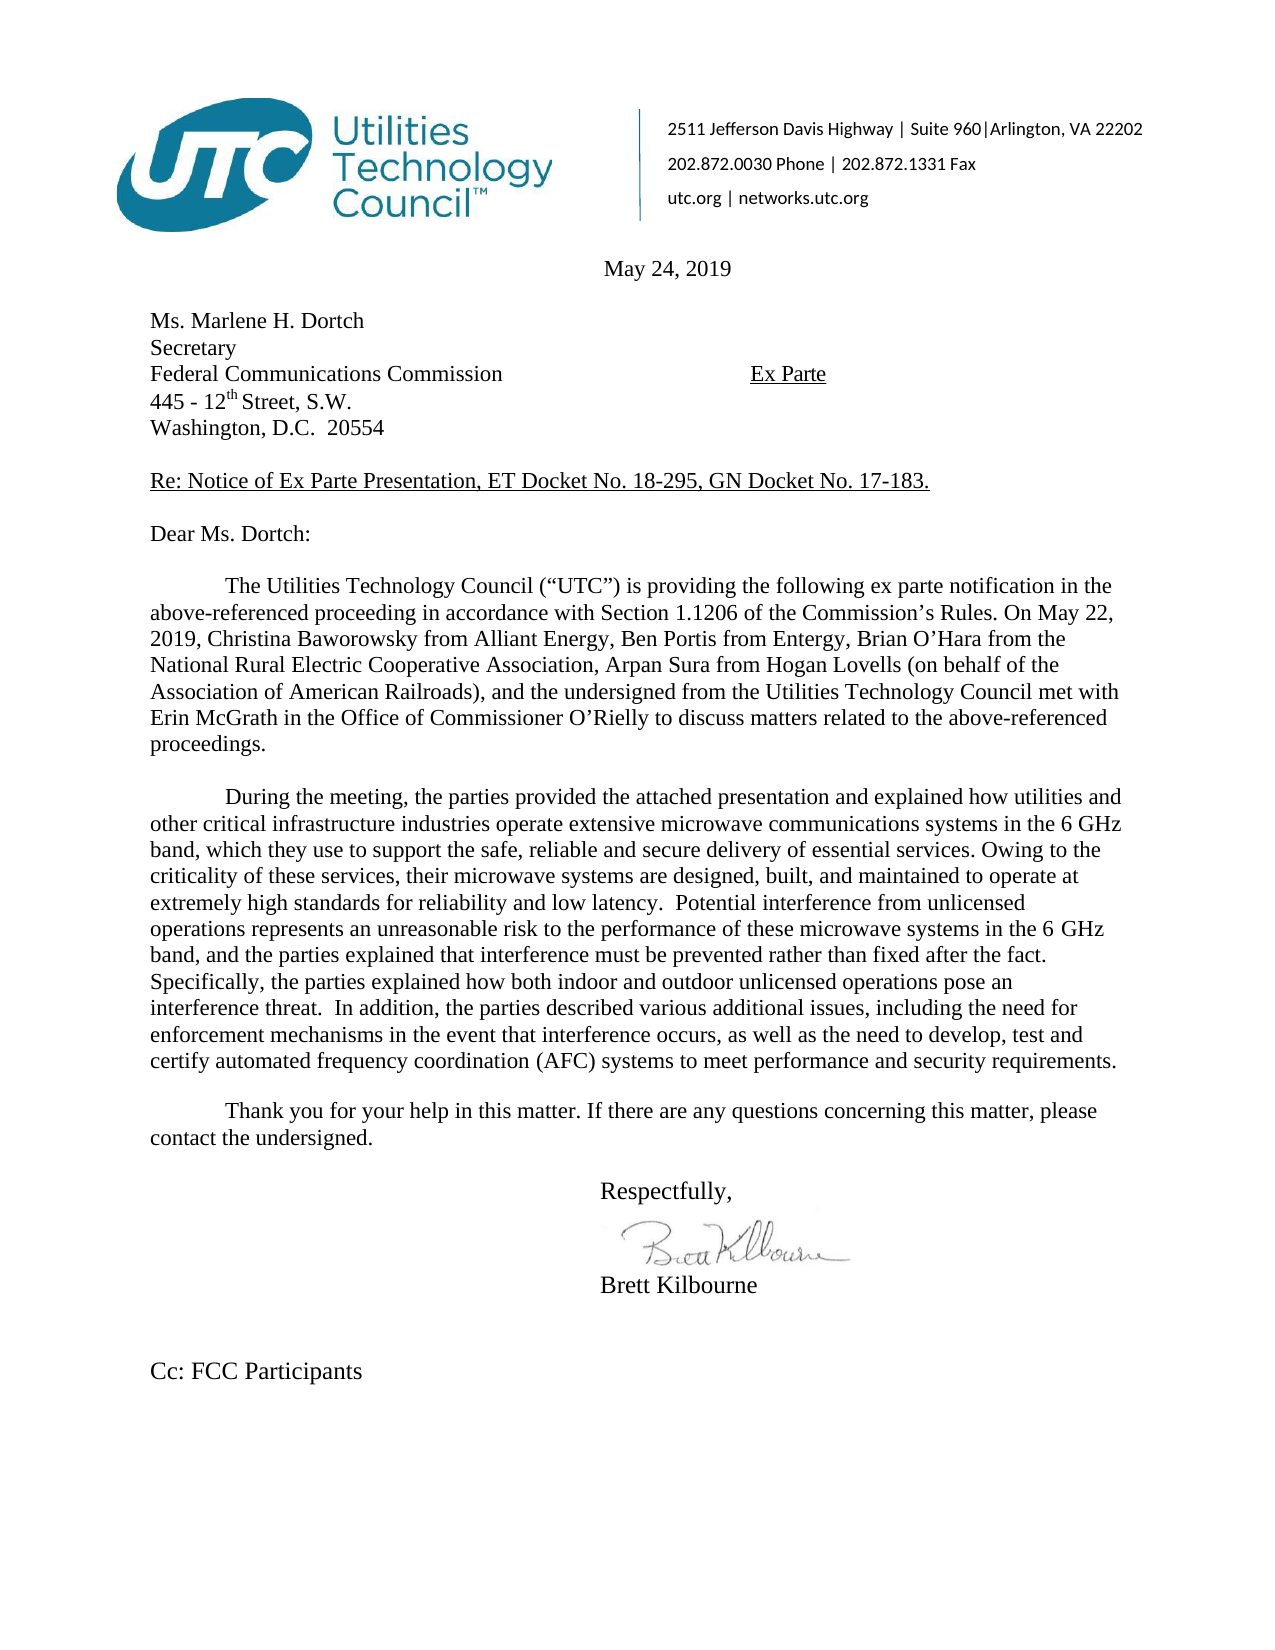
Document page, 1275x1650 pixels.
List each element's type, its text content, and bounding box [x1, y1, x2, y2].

text utc.org | networks.utc.org [667, 187, 1154, 209]
text Thank you for your help in this matter. If there are any questions concerning this matter, please contact the undersigned. [150, 1097, 1119, 1150]
text Ms. Marlene H. Dortch Secretary [150, 308, 367, 360]
text During the meeting, the parties provided the attached presentation and explained how utilities and other critical infrastructure industries operate extensive microwave communications systems in the 6 GHz band, which they use to support the safe, reliable and secure delivery of essential services. Owing to the criticality of these services, their microwave systems are designed, built, and maintained to operate at extremely high standards for reliability and low latency. Potential interference from unlicensed operations represents an unreasonable risk to the performance of these microwave systems in the 6 GHz band, and the parties explained that interference must be prevented rather than fixed after the fact. Specifically, the parties explained how both indoor and outdoor unlicensed operations pose an interference threat. In addition, the parties described various additional issues, including the need for enforcement mechanisms in the event that interference occurs, as well as the need to develop, test and certify automated frequency coordination (AFC) systems to meet performance and security requirements. [150, 783, 1123, 1073]
picture [600, 1205, 852, 1270]
picture [116, 98, 553, 232]
text Federal Communications Commission Ex Parte 445 - 12th Street, S.W. [150, 361, 829, 414]
text May 24, 2019 [575, 255, 760, 281]
text Brett Kilbourne [600, 1270, 1154, 1298]
text Cc: FCC Participants [150, 1356, 1154, 1385]
text Re: Notice of Ex Parte Presentation, ET Docket No. 18-295, GN Docket No. 17-183. [150, 467, 1154, 493]
text Washington, D.C. 20554 [150, 414, 1154, 441]
text The Utilities Technology Council (“UTC”) is providing the following ex parte notification in the above-referenced proceeding in accordance with Section 1.1206 of the Commission’s Rules. On May 22, 2019, Christina Baworowsky from Alliant Energy, Ben Portis from Entergy, Brian O’Hara from the National Rural Electric Cooperative Association, Arpan Sura from Hogan Lovells (on behalf of the Association of American Railroads), and the undersigned from the Utilities Technology Council met with Erin McGrath in the Office of Commissioner O’Rielly to discuss matters related to the above-referenced proceedings. [150, 572, 1121, 757]
text Respectfully, [573, 1176, 760, 1205]
text 2511 Jefferson Davis Highway | Suite 960|Arlington, VA 22202 202.872.0030 Phone | 202.872.1331 Fax [667, 118, 1154, 175]
text Dear Ms. Dortch: [150, 520, 1154, 546]
